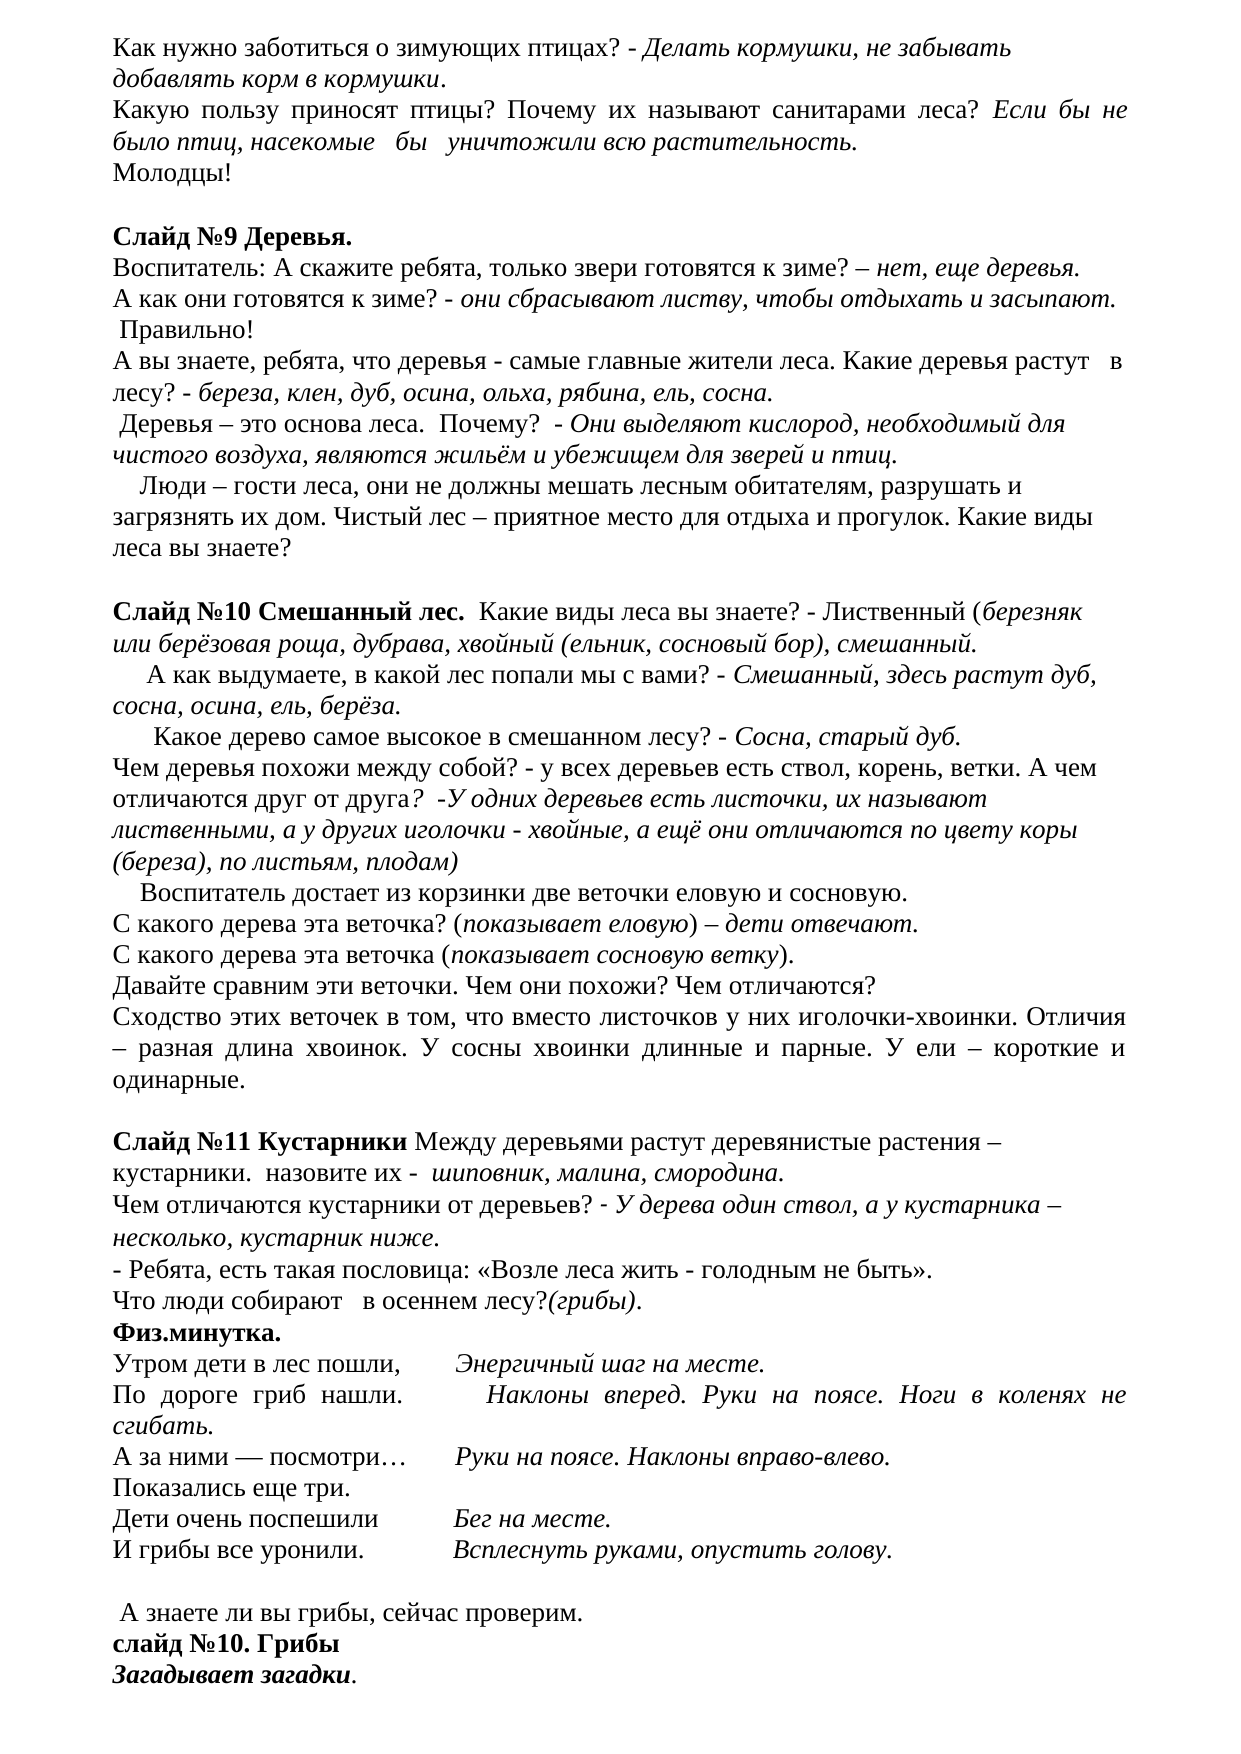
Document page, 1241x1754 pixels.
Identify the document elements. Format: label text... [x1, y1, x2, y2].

text Воспитатель достает из корзинки две веточки еловую и сосновую. [112, 876, 1128, 907]
text Какое дерево самое высокое в смешанном лесу? - Сосна, старый дуб. [112, 720, 1128, 751]
text Сходство этих веточек в том, что вместо листочков у них иголочки-хвоинки. Отличия – разная длина хвоинок. У сосны хвоинки длинные и парные. У ели – короткие и одинарные. [112, 1000, 1128, 1094]
text Молодцы! [112, 156, 1128, 187]
text С какого дерева эта веточка (показывает сосновую ветку). Давайте сравним эти веточки. Чем они похожи? Чем отличаются? [112, 938, 1128, 1000]
text Слайд №9 Деревья. Воспитатель: А скажите ребята, только звери готовятся к зиме? – нет, еще деревья. [112, 220, 1128, 282]
text А знаете ли вы грибы, сейчас проверим. [112, 1596, 1128, 1627]
text А за ними — посмотри… Руки на поясе. Наклоны вправо-влево. [112, 1440, 1128, 1471]
text С какого дерева эта веточка? (показывает еловую) – дети отвечают. [112, 907, 1128, 938]
text Деревья – это основа леса. Почему? - Они выделяют кислород, необходимый для чистого воздуха, являются жильём и убежищем для зверей и птиц. [112, 407, 1128, 469]
text Загадывает загадки. [112, 1658, 1128, 1689]
text Люди – гости леса, они не должны мешать лесным обитателям, разрушать и загрязнять их дом. Чистый лес – приятное место для отдыха и прогулок. Какие виды леса вы знаете? [112, 469, 1128, 562]
text Показались еще три. [112, 1471, 1128, 1502]
text И грибы все уронили. Всплеснуть руками, опустить голову. [112, 1534, 1128, 1565]
text Утром дети в лес пошли, Энергичный шаг на месте. [112, 1347, 1128, 1378]
text А вы знаете, ребята, что деревья - самые главные жители леса. Какие деревья растут в лесу? - береза, клен, дуб, осина, ольха, рябина, ель, сосна. [112, 344, 1128, 407]
text слайд №10. Грибы [112, 1627, 1128, 1658]
text - Ребята, есть такая пословица: «Возле леса жить - голодным не быть». Что люди собирают в осеннем лесу?(грибы). [112, 1253, 1128, 1316]
text Какую пользу приносят птицы? Почему их называют санитарами леса? Если бы не было птиц, насекомые бы уничтожили всю растительность. [112, 93, 1128, 156]
text Дети очень поспешили Бег на месте. [112, 1502, 1128, 1534]
text По дороге гриб нашли. Наклоны вперед. Руки на поясе. Ноги в коленях не сгибать. [112, 1378, 1128, 1440]
text Физ.минутка. [112, 1316, 1128, 1347]
text Как нужно заботиться о зимующих птицах? - Делать кормушки, не забывать добавлять корм в кормушки. [112, 31, 1128, 93]
text Слайд №11 Кустарники Между деревьями растут деревянистые растения – кустарники. назовите их - шиповник, малина, смородина. Чем отличаются кустарники от деревьев? - У дерева один ствол, а у кустарника – несколько, кустарник ниже. [112, 1125, 1128, 1253]
text А как выдумаете, в какой лес попали мы с вами? - Смешанный, здесь растут дуб, сосна, осина, ель, берёза. [112, 658, 1128, 720]
text А как они готовятся к зиме? - они сбрасывают листву, чтобы отдыхать и засыпают. [112, 282, 1128, 313]
text Правильно! [112, 313, 1128, 344]
text Слайд №10 Смешанный лес. Какие виды леса вы знаете? - Лиственный (березняк или берёзовая роща, дубрава, хвойный (ельник, сосновый бор), смешанный. [112, 596, 1128, 658]
text Чем деревья похожи между собой? - у всех деревьев есть ствол, корень, ветки. А чем отличаются друг от друга? -У одних деревьев есть листочки, их называют лиственными, а у других иголочки - хвойные, а ещё они отличаются по цвету коры (береза), по листьям, плодам) [112, 751, 1128, 876]
